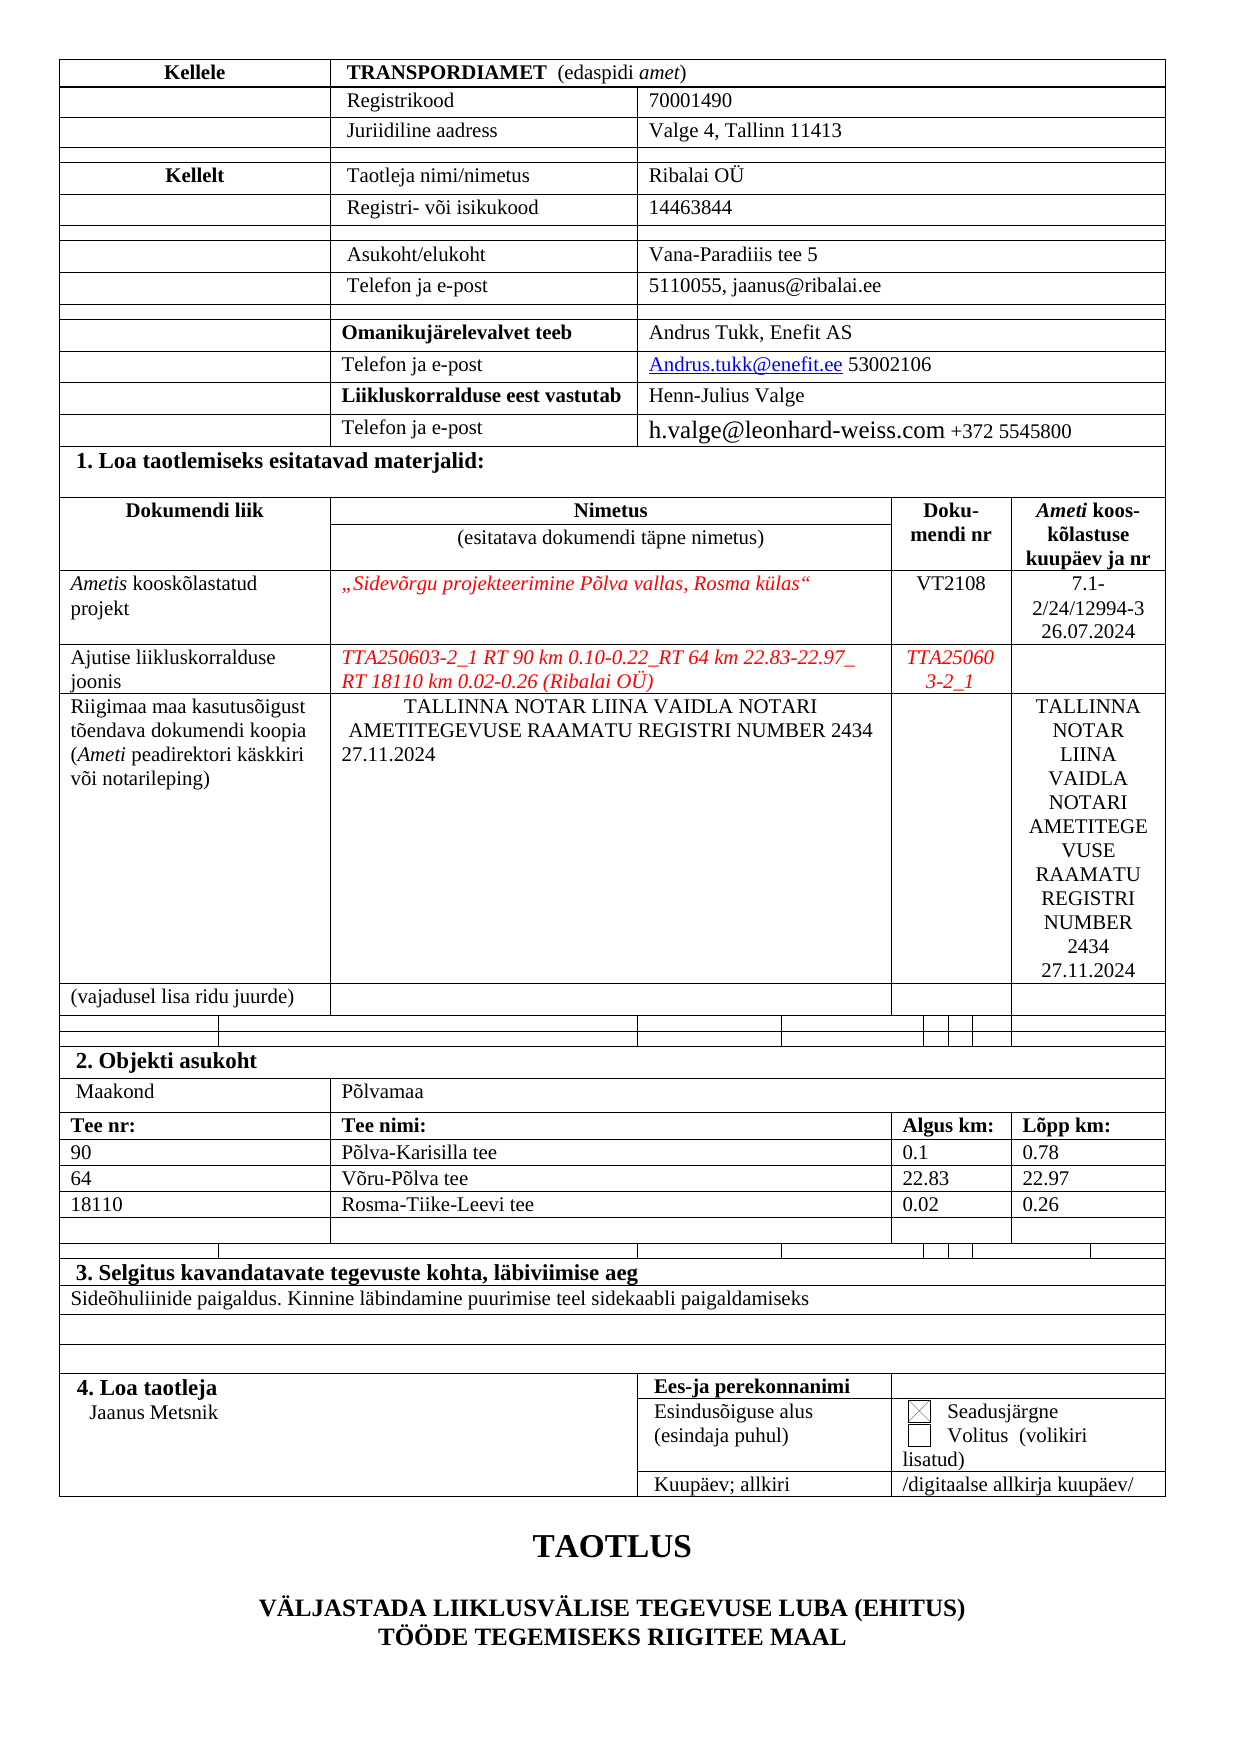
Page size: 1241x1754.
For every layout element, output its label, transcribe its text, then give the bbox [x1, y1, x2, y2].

table_cell 0.1 [892, 1140, 1011, 1165]
table_cell Valge 4, Tallinn 11413 [638, 118, 1165, 147]
table_cell [60, 1315, 1165, 1343]
table_cell Henn-Julius Valge [638, 383, 1165, 414]
table_cell [60, 320, 330, 351]
table_cell 0.78 [1012, 1140, 1165, 1165]
table_cell Ametis kooskõlastatud projekt [60, 571, 330, 643]
table_cell 3. Selgitus kavandatavate tegevuste kohta, läbiviimise aeg [60, 1259, 1165, 1285]
table_cell [949, 1016, 972, 1031]
table_cell TALLINNA NOTAR LIINA VAIDLA NOTARI AMETITEGEVUSE RAAMATU REGISTRI NUMBER 2434 27.11.2024 [1012, 694, 1165, 982]
table_cell [638, 148, 1165, 162]
table_cell Telefon ja e-post [331, 415, 637, 446]
table_cell [638, 305, 1165, 319]
table_cell [219, 1016, 637, 1031]
table_cell [924, 1244, 948, 1258]
table_cell [1012, 1218, 1165, 1243]
table_cell 22.83 [892, 1166, 1011, 1191]
table_cell Põlva-Karisilla tee [331, 1140, 891, 1165]
table_cell 5110055, jaanus@ribalai.ee [638, 273, 1165, 304]
table_cell [782, 1032, 923, 1046]
table_cell VT2108 [892, 571, 1011, 643]
table_cell [638, 1032, 781, 1046]
table_cell Nimetus [331, 498, 891, 524]
table_cell [60, 88, 330, 117]
table_header Kellele [60, 60, 330, 86]
text VÄLJASTADA LIIKLUSVÄLISE TEGEVUSE LUBA (EHITUS) [59, 1593, 1165, 1622]
table_cell Taotleja nimi/nimetus [331, 163, 637, 193]
table_cell [1012, 984, 1165, 1015]
table_cell [782, 1016, 923, 1031]
table_cell „Sidevõrgu projekteerimine Põlva vallas, Rosma külas“ [331, 571, 891, 643]
table_cell [60, 415, 330, 446]
table_cell [60, 1345, 1165, 1373]
table_cell /digitaalse allkirja kuupäev/ [892, 1472, 1165, 1496]
table_cell TTA250603-2_1 RT 90 km 0.10-0.22_RT 64 km 22.83-22.97_ RT 18110 km 0.02-0.26 (Ribalai OÜ) [331, 645, 891, 693]
table_cell Võru-Põlva tee [331, 1166, 891, 1191]
table_cell [892, 1374, 1165, 1398]
table_cell Lõpp km: [1012, 1113, 1165, 1139]
table_cell Telefon ja e-post [331, 352, 637, 382]
table_cell Juriidiline aadress [331, 118, 637, 147]
table_cell [924, 1016, 948, 1031]
table_cell h.valge@leonhard-weiss.com +372 5545800 [638, 415, 1165, 446]
table_cell Esindusõiguse alus (esindaja puhul) [638, 1399, 891, 1471]
table_cell Seadusjärgne Volitus (volikiri lisatud) [892, 1399, 1165, 1471]
table_cell [1012, 1016, 1165, 1031]
table_cell [60, 1244, 218, 1258]
table_cell [60, 118, 330, 147]
table_cell [973, 1244, 1090, 1258]
table_cell [60, 241, 330, 272]
table_cell [60, 1032, 218, 1046]
table_cell 7.1-2/24/12994-3 26.07.2024 [1012, 571, 1165, 643]
table_cell [973, 1016, 1011, 1031]
table_cell 90 [60, 1140, 330, 1165]
table_cell Asukoht/elukoht [331, 241, 637, 272]
text TÖÖDE TEGEMISEKS RIIGITEE MAAL [59, 1622, 1165, 1651]
table_cell TTA250603-2_1 [892, 645, 1011, 693]
table_cell [892, 1218, 1011, 1243]
table_cell Põlvamaa [331, 1079, 1165, 1112]
table_cell Ees-ja perekonnanimi [638, 1374, 891, 1398]
table_header TRANSPORDIAMET (edaspidi amet) [331, 60, 1165, 86]
table_cell Dokumendi nr [892, 498, 1011, 570]
table_cell 70001490 [638, 88, 1165, 117]
table_cell Registri- või isikukood [331, 195, 637, 225]
table_cell Ribalai OÜ [638, 163, 1165, 193]
table_cell [949, 1244, 972, 1258]
table_cell Algus km: [892, 1113, 1011, 1139]
table_cell [60, 1016, 218, 1031]
table_cell [60, 305, 330, 319]
table_cell [60, 273, 330, 304]
table_cell Taotluse esitamise aadress [331, 148, 637, 162]
table_cell [892, 694, 1011, 982]
table_cell [1091, 1244, 1165, 1258]
table_cell (vajadusel lisa ridu juurde) [60, 984, 330, 1015]
table_cell [60, 383, 330, 414]
table_cell Omanikujärelevalvet teeb [331, 320, 637, 351]
table_cell [924, 1032, 948, 1046]
table_cell 18110 [60, 1192, 330, 1217]
table_cell Kuupäev; allkiri [638, 1472, 891, 1496]
table_cell Maakond [60, 1079, 330, 1112]
table_cell TALLINNA NOTAR LIINA VAIDLA NOTARI AMETITEGEVUSE RAAMATU REGISTRI NUMBER 2434 27.11.2024 [331, 694, 891, 982]
table_cell [973, 1032, 1011, 1046]
table_cell [638, 1016, 781, 1031]
table_cell [60, 1218, 330, 1243]
table_cell Liikluskorralduse eest vastutab [331, 383, 637, 414]
table_cell Ameti kooskõlastuse kuupäev ja nr [1012, 498, 1165, 570]
table_cell [60, 226, 330, 240]
table_cell Sideõhuliinide paigaldus. Kinnine läbindamine puurimise teel sidekaabli paigaldamiseks [60, 1286, 1165, 1314]
table_cell Vana-Paradiiis tee 5 [638, 241, 1165, 272]
table_cell Tee nr: [60, 1113, 330, 1139]
table_cell 0.02 [892, 1192, 1011, 1217]
table_cell [949, 1032, 972, 1046]
table_cell Registrikood [331, 88, 637, 117]
table_cell Juriidiline aadress või elukoht [331, 226, 637, 240]
table_cell [892, 984, 1011, 1015]
table_cell 2. Objekti asukoht [60, 1047, 1165, 1078]
text TAOTLUS [59, 1526, 1165, 1564]
table_cell E-post [331, 305, 637, 319]
table_cell Riigimaa maa kasutusõigust tõendava dokumendi koopia (Ameti peadirektori käskkiri või notarileping) [60, 694, 330, 982]
table_cell [60, 195, 330, 225]
table_cell (esitatava dokumendi täpne nimetus) [331, 525, 891, 570]
table_cell [638, 1244, 781, 1258]
table_cell 4. Loa taotleja Jaanus Metsnik [60, 1374, 637, 1496]
table_cell 22.97 [1012, 1166, 1165, 1191]
table_cell [60, 148, 330, 162]
table_cell Kellelt [60, 163, 330, 193]
table_cell [1012, 1032, 1165, 1046]
table_cell Ajutise liikluskorralduse joonis [60, 645, 330, 693]
table_cell Dokumendi liik [60, 498, 330, 570]
table_cell 0.26 [1012, 1192, 1165, 1217]
table_cell 14463844 [638, 195, 1165, 225]
table_cell [782, 1244, 923, 1258]
table_cell [219, 1032, 637, 1046]
table_cell Tee nimi: [331, 1113, 891, 1139]
table_cell [60, 352, 330, 382]
table_cell 64 [60, 1166, 330, 1191]
table_cell [331, 984, 891, 1015]
table_cell [331, 1218, 891, 1243]
table_cell [219, 1244, 637, 1258]
table_cell Andrus.tukk@enefit.ee 53002106 [638, 352, 1165, 382]
table_cell [638, 226, 1165, 240]
table_cell 1. Loa taotlemiseks esitatavad materjalid: [60, 447, 1165, 497]
table_cell Andrus Tukk, Enefit AS [638, 320, 1165, 351]
table_cell Telefon ja e-post [331, 273, 637, 304]
table_cell Rosma-Tiike-Leevi tee [331, 1192, 891, 1217]
table_cell [1012, 645, 1165, 693]
